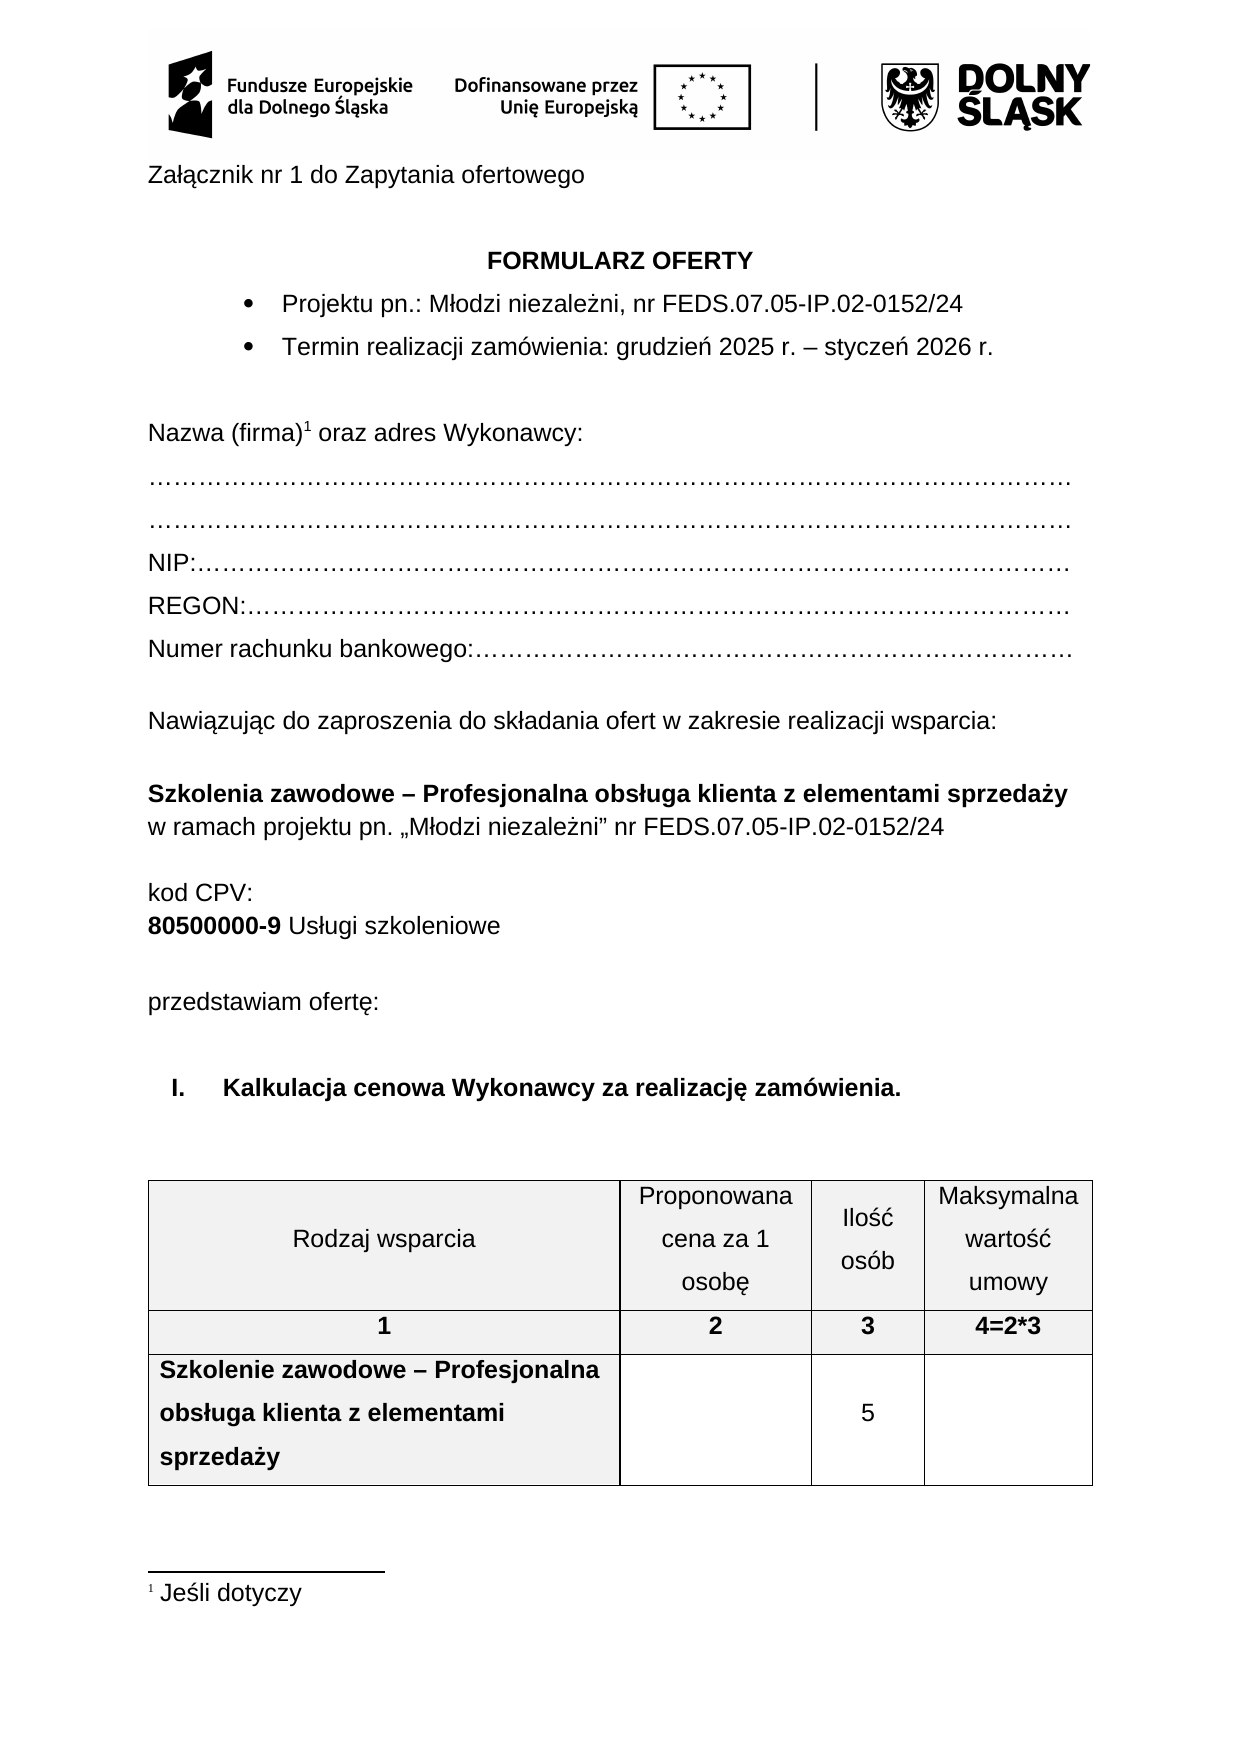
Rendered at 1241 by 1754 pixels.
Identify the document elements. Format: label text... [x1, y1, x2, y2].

table_cell Szkolenie zawodowe – Profesjonalna obsługa klienta z elementami sprzedaży [149, 1355, 619, 1484]
text Szkolenia zawodowe – Profesjonalna obsługa klienta z elementami sprzedaży [148, 778, 1093, 807]
table_header Ilość osób [812, 1181, 924, 1310]
table_cell [925, 1355, 1092, 1484]
table_header Maksymalna wartość umowy [925, 1181, 1092, 1310]
text w ramach projektu pn. „Młodzi niezależni” nr FEDS.07.05-IP.02-0152/24 [148, 812, 1093, 840]
table_cell 4=2*3 [925, 1311, 1092, 1354]
text 80500000-9 Usługi szkoleniowe [148, 911, 1093, 939]
text FORMULARZ OFERTY [148, 246, 1093, 274]
table_header Rodzaj wsparcia [149, 1181, 619, 1310]
text NIP:…………………………………………………………………………………………… [148, 548, 1093, 576]
table_cell [621, 1355, 811, 1484]
list Nazwa (firma) oraz adres Wykonawcy: [148, 418, 1093, 447]
picture [147, 29, 1091, 160]
text …………………………………………………………………………………………………………………………………………………………………………………………………… [148, 461, 1093, 533]
text Załącznik nr 1 do Zapytania ofertowego [148, 159, 1093, 188]
list Termin realizacji zamówienia: grudzień 2025 r. – styczeń 2026 r. [244, 332, 1093, 361]
table_cell 2 [621, 1311, 811, 1354]
table_header Proponowana cena za 1 osobę [621, 1181, 811, 1310]
text REGON:……………………………………………………………………………………… [148, 591, 1093, 619]
text Numer rachunku bankowego:……………………………………………………………… [148, 634, 1093, 663]
list Projektu pn.: Młodzi niezależni, nr FEDS.07.05-IP.02-0152/24 [244, 289, 1093, 318]
table_cell 1 [149, 1311, 619, 1354]
table_cell 5 [812, 1355, 924, 1484]
list Kalkulacja cenowa Wykonawcy za realizację zamówienia. [185, 1073, 1093, 1102]
text Nawiązując do zaproszenia do składania ofert w zakresie realizacji wsparcia: [148, 706, 1093, 735]
table_cell 3 [812, 1311, 924, 1354]
text przedstawiam ofertę: [148, 987, 1093, 1016]
text kod CPV: [148, 878, 1093, 906]
